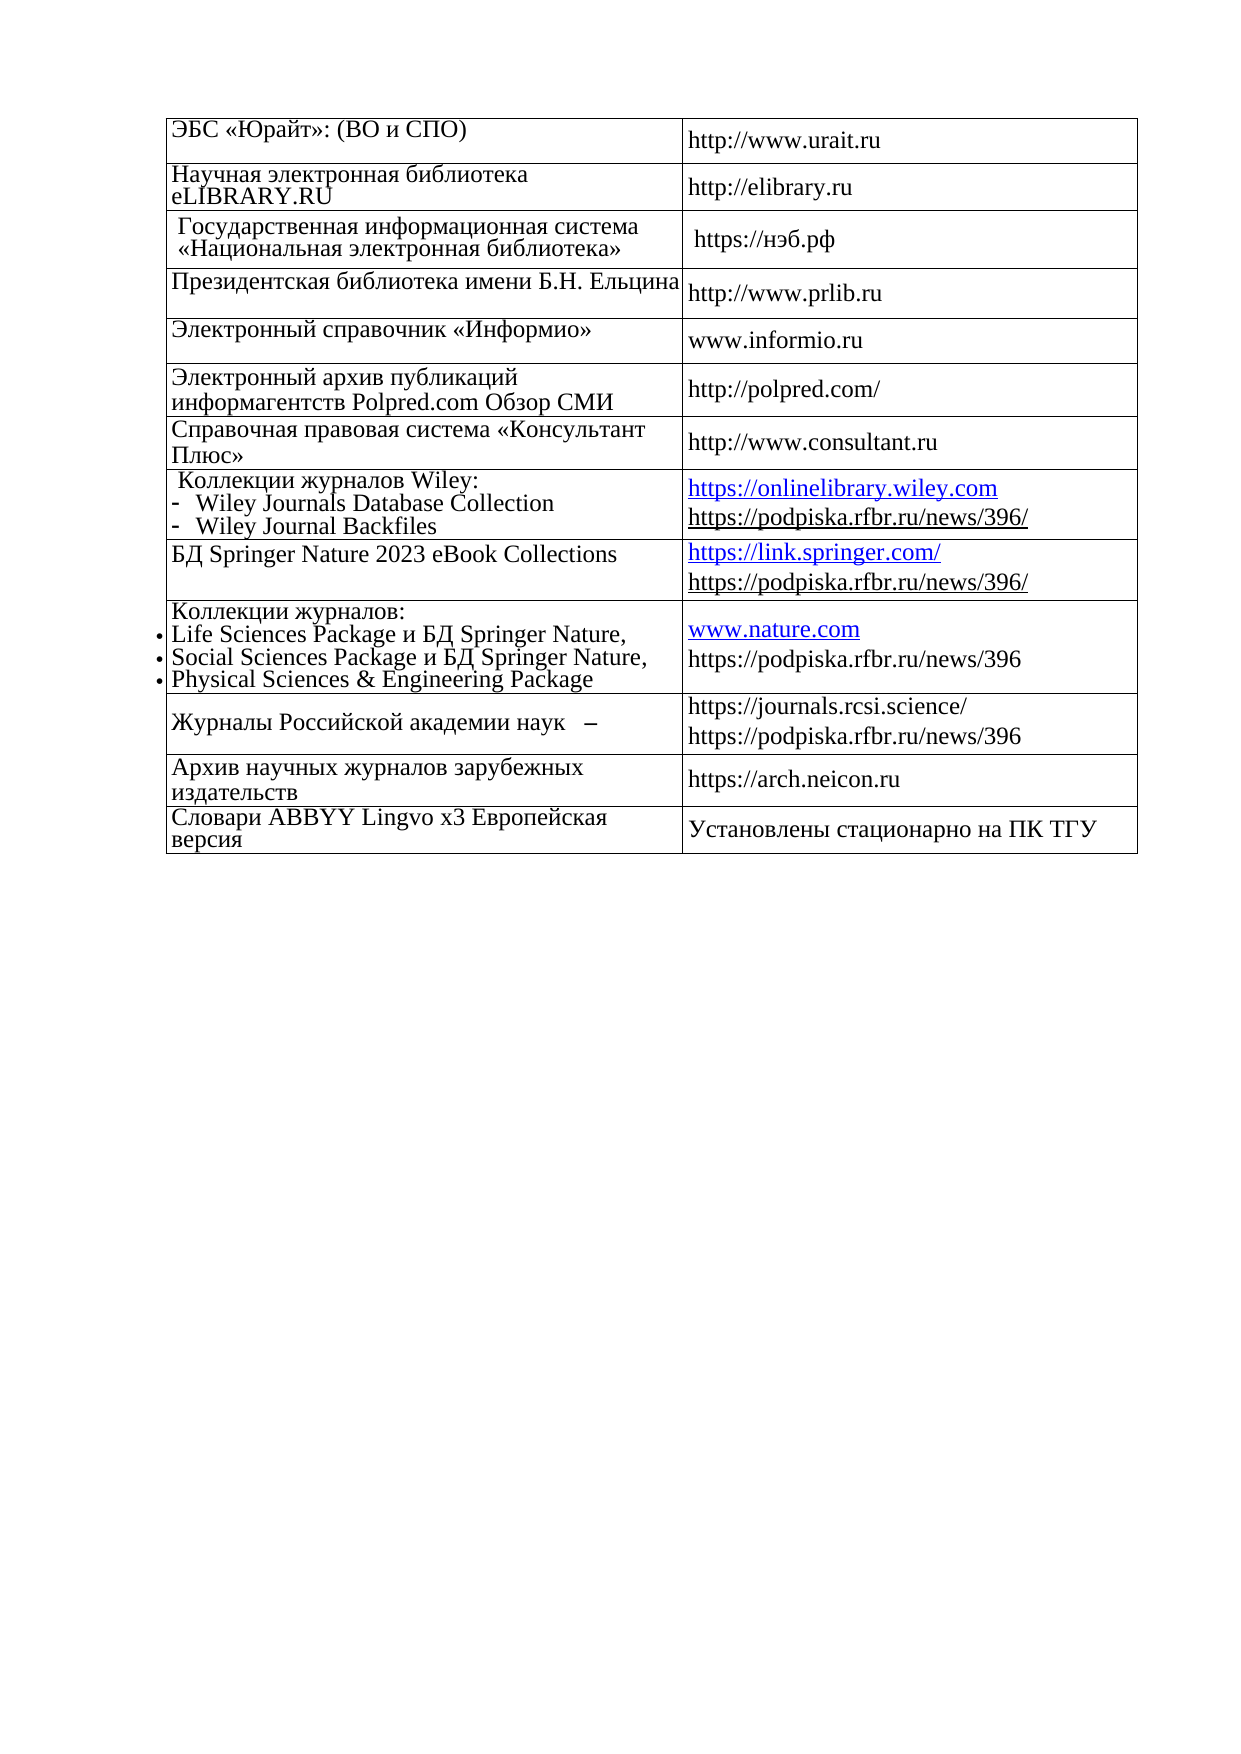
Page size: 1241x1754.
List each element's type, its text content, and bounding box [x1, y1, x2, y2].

table_cell Справочная правовая система «Консультант Плюс» [167, 417, 682, 469]
table_cell Научная электронная библиотека eLIBRARY.RU [167, 164, 682, 210]
table_cell www.informio.ru [683, 319, 1137, 363]
table_cell http://www.urait.ru [683, 119, 1137, 163]
table_cell Электронный архив публикаций информагентств Polpred.com Обзор СМИ [167, 364, 682, 416]
table_cell https://нэб.рф [683, 211, 1137, 267]
table_cell Архив научных журналов зарубежных издательств [167, 755, 682, 806]
table_cell ЭБС «Юрайт»: (ВО и СПО) [167, 119, 682, 163]
table_cell http://polpred.com/ [683, 364, 1137, 416]
table_cell БД Springer Nature 2023 eBook Collections [167, 540, 682, 600]
table_cell http://elibrary.ru [683, 164, 1137, 210]
table_cell https://arch.neicon.ru [683, 755, 1137, 806]
table_cell www.nature.com https://podpiska.rfbr.ru/news/396 [683, 601, 1137, 692]
table_cell Журналы Российской академии наук – [167, 694, 682, 753]
table_cell Президентская библиотека имени Б.Н. Ельцина [167, 269, 682, 318]
table_cell Словари ABBYY Lingvo х3 Европейская версия [167, 807, 682, 853]
table_cell Электронный справочник «Информио» [167, 319, 682, 363]
table_cell Государственная информационная система «Национальная электронная библиотека» [167, 211, 682, 267]
table_cell Коллекции журналов Wiley: Wiley Journals Database Collection Wiley Journal Backfiles [167, 470, 682, 539]
table_cell http://www.consultant.ru [683, 417, 1137, 469]
table_cell Коллекции журналов: Life Sciences Package и БД Springer Nature, Social Sciences Package и БД Springer Nature, Physical Sciences & Engineering Package [167, 601, 682, 692]
table_cell http://www.prlib.ru [683, 269, 1137, 318]
table_cell https://journals.rcsi.science/ https://podpiska.rfbr.ru/news/396 [683, 694, 1137, 753]
table_cell https://onlinelibrary.wiley.com https://podpiska.rfbr.ru/news/396/ [683, 470, 1137, 539]
table_cell https://link.springer.com/ https://podpiska.rfbr.ru/news/396/ [683, 540, 1137, 600]
table_cell Установлены стационарно на ПК ТГУ [683, 807, 1137, 853]
